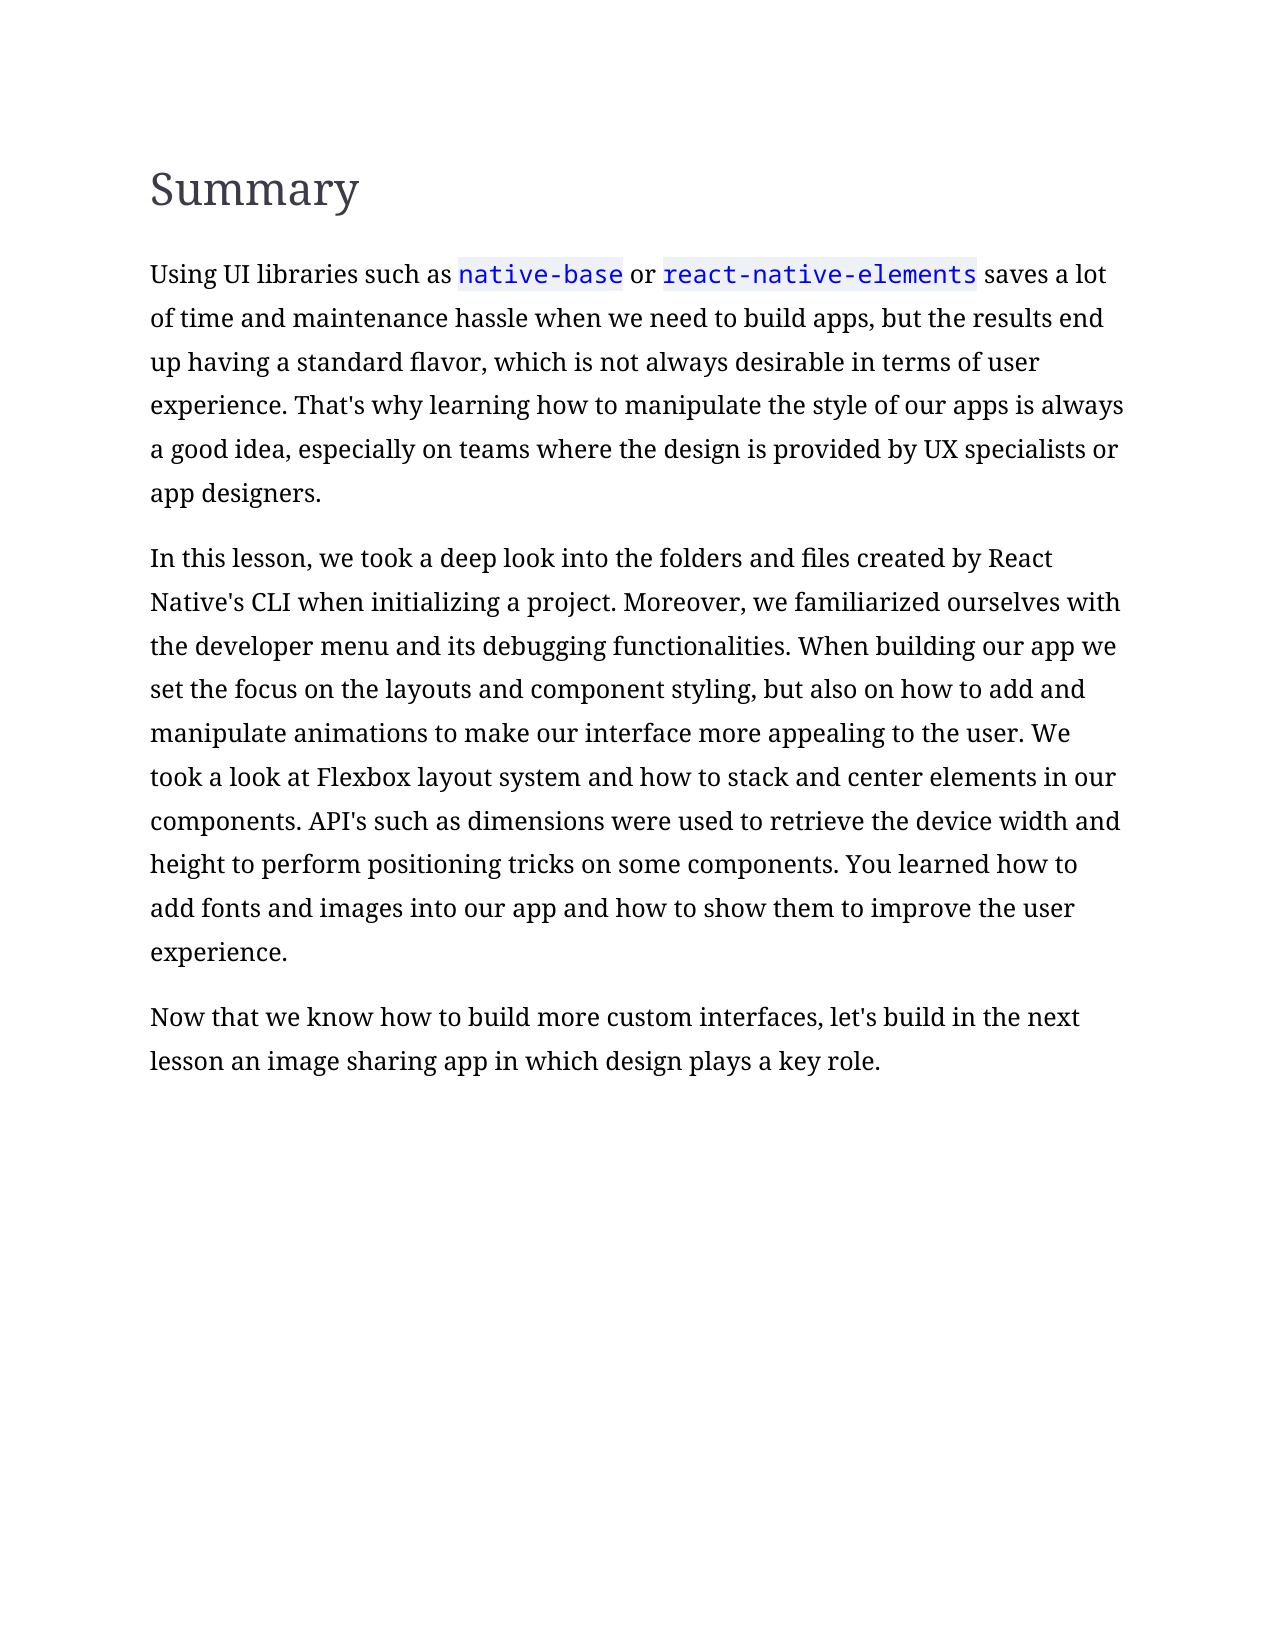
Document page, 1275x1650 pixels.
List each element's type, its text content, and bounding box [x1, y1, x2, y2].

text In this lesson, we took a deep look into the folders and files created by React Native's CLI when initializing a project. Moreover, we familiarized ourselves with the developer menu and its debugging functionalities. When building our app we set the focus on the layouts and component styling, but also on how to add and manipulate animations to make our interface more appealing to the user. We took a look at Flexbox layout system and how to stack and center elements in our components. API's such as dimensions were used to retrieve the device width and height to perform positioning tricks on some components. You learned how to add fonts and images into our app and how to show them to improve the user experience. [150, 531, 1125, 968]
text Now that we know how to build more custom interfaces, let's build in the next lesson an image sharing app in which design plays a key role. [150, 990, 1125, 1077]
subtitle Summary [150, 150, 1125, 219]
text Using UI libraries such as native-base or react-native-elements saves a lot of time and maintenance hassle when we need to build apps, but the results end up having a standard flavor, which is not always desirable in terms of user experience. That's why learning how to manipulate the style of our apps is always a good idea, especially on teams where the design is provided by UX specialists or app designers. [150, 247, 1125, 509]
